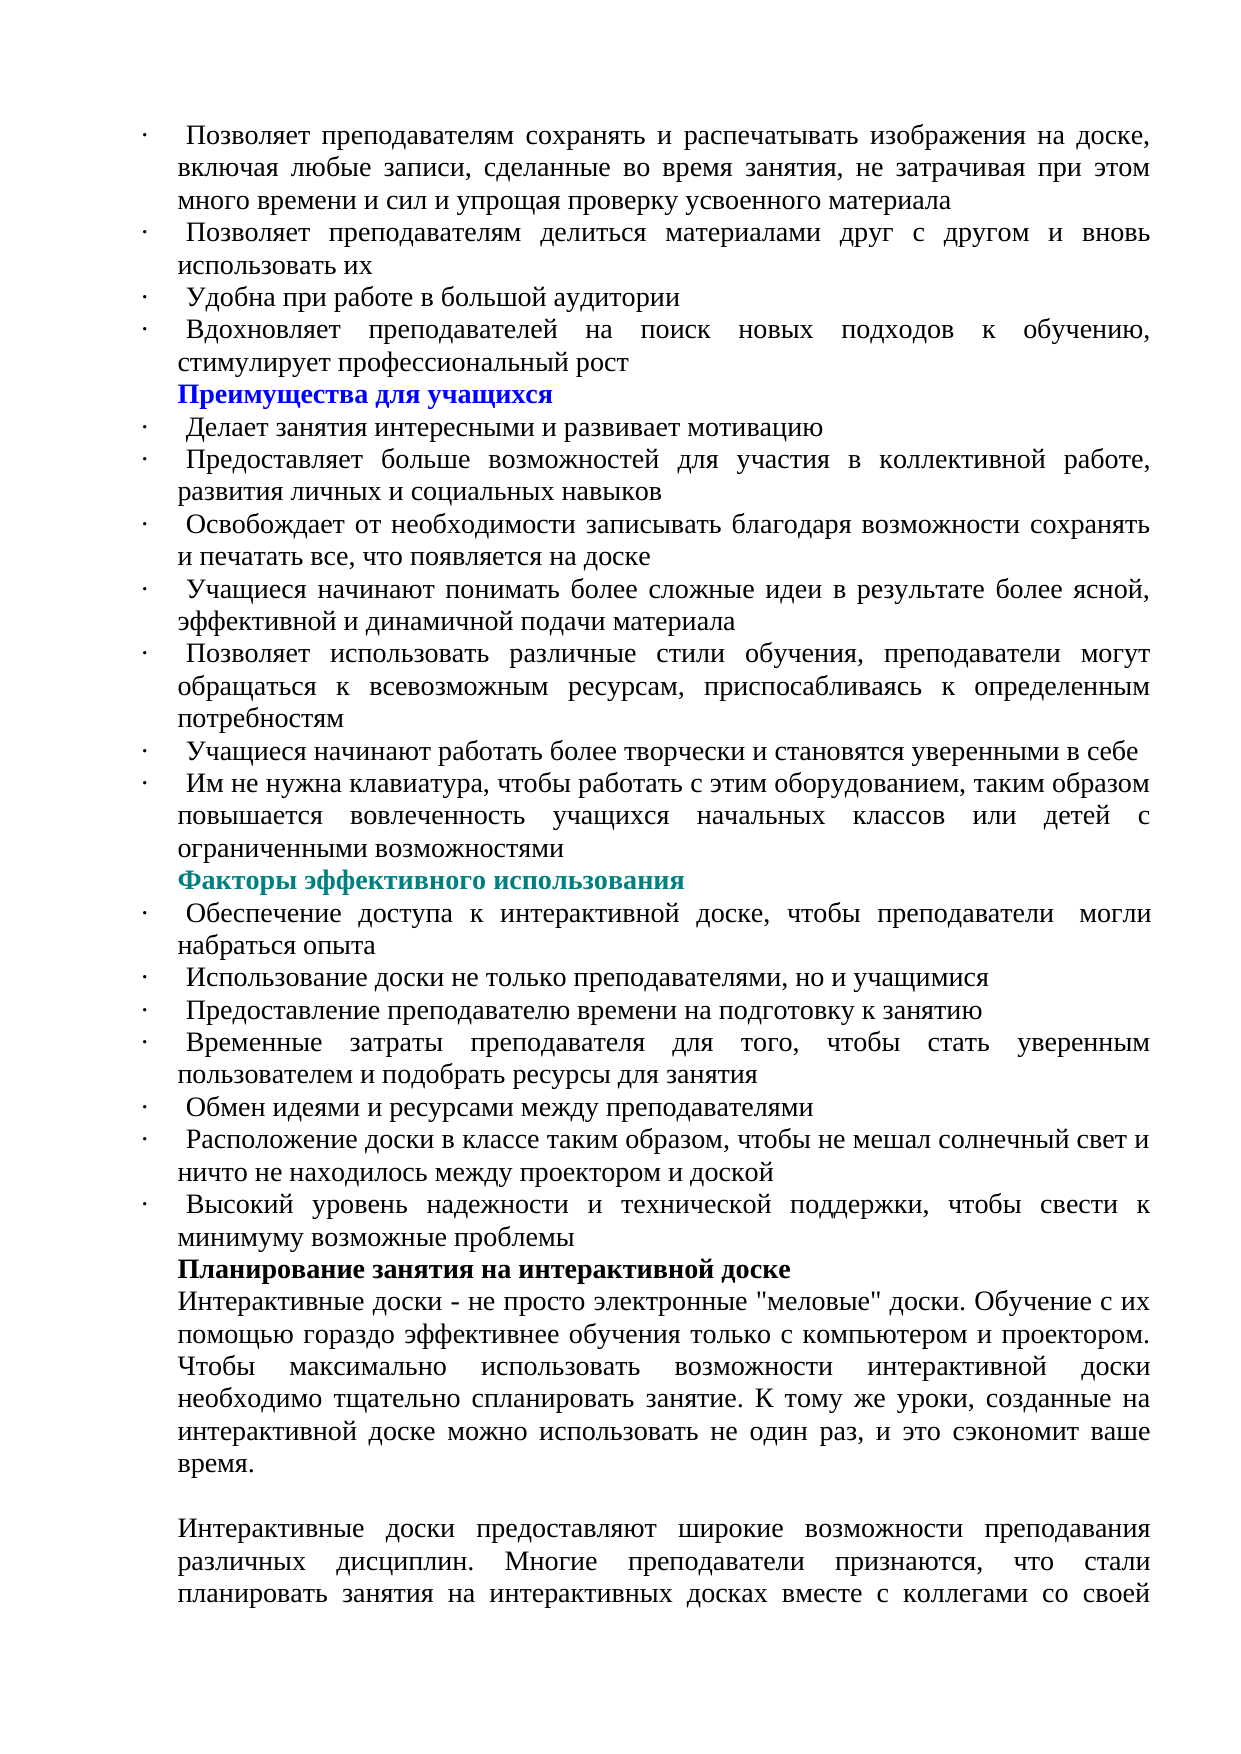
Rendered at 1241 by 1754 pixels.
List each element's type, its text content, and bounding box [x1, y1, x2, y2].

text · Позволяет преподавателям сохранять и распечатывать изображения на доске, включая любые записи, сделанные во время занятия, не затрачивая при этом много времени и сил и упрощая проверку усвоенного материала [140, 118, 1152, 215]
text · Использование доски не только преподавателями, но и учащимися [140, 960, 1152, 993]
text · Учащиеся начинают работать более творчески и становятся уверенными в себе [140, 734, 1152, 766]
text Преимущества для учащихся [177, 377, 1152, 410]
text Планирование занятия на интерактивной доске [177, 1252, 1152, 1284]
text · Вдохновляет преподавателей на поиск новых подходов к обучению, стимулирует профессиональный рост [140, 312, 1152, 377]
text · Учащиеся начинают понимать более сложные идеи в результате более ясной, эффективной и динамичной подачи материала [140, 572, 1152, 636]
text Факторы эффективного использования [177, 863, 1152, 896]
text · Предоставление преподавателю времени на подготовку к занятию [140, 993, 1152, 1025]
text · Высокий уровень надежности и технической поддержки, чтобы свести к минимуму возможные проблемы [140, 1187, 1152, 1252]
text · Обеспечение доступа к интерактивной доске, чтобы преподаватели могли набраться опыта [140, 896, 1152, 960]
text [177, 1284, 1152, 1608]
text · Освобождает от необходимости записывать благодаря возможности сохранять и печатать все, что появляется на доске [140, 507, 1152, 572]
text · Предоставляет больше возможностей для участия в коллективной работе, развития личных и социальных навыков [140, 442, 1152, 507]
text · Позволяет использовать различные стили обучения, преподаватели могут обращаться к всевозможным ресурсам, приспосабливаясь к определенным потребностям [140, 636, 1152, 734]
text · Временные затраты преподавателя для того, чтобы стать уверенным пользователем и подобрать ресурсы для занятия [140, 1025, 1152, 1090]
text · Обмен идеями и ресурсами между преподавателями [140, 1090, 1152, 1122]
text · Удобна при работе в большой аудитории [140, 280, 1152, 312]
text · Позволяет преподавателям делиться материалами друг с другом и вновь использовать их [140, 215, 1152, 280]
text · Им не нужна клавиатура, чтобы работать с этим оборудованием, таким образом повышается вовлеченность учащихся начальных классов или детей с ограниченными возможностями [140, 766, 1152, 863]
text · Делает занятия интересными и развивает мотивацию [140, 410, 1152, 442]
text · Расположение доски в классе таким образом, чтобы не мешал солнечный свет и ничто не находилось между проектором и доской [140, 1122, 1152, 1187]
